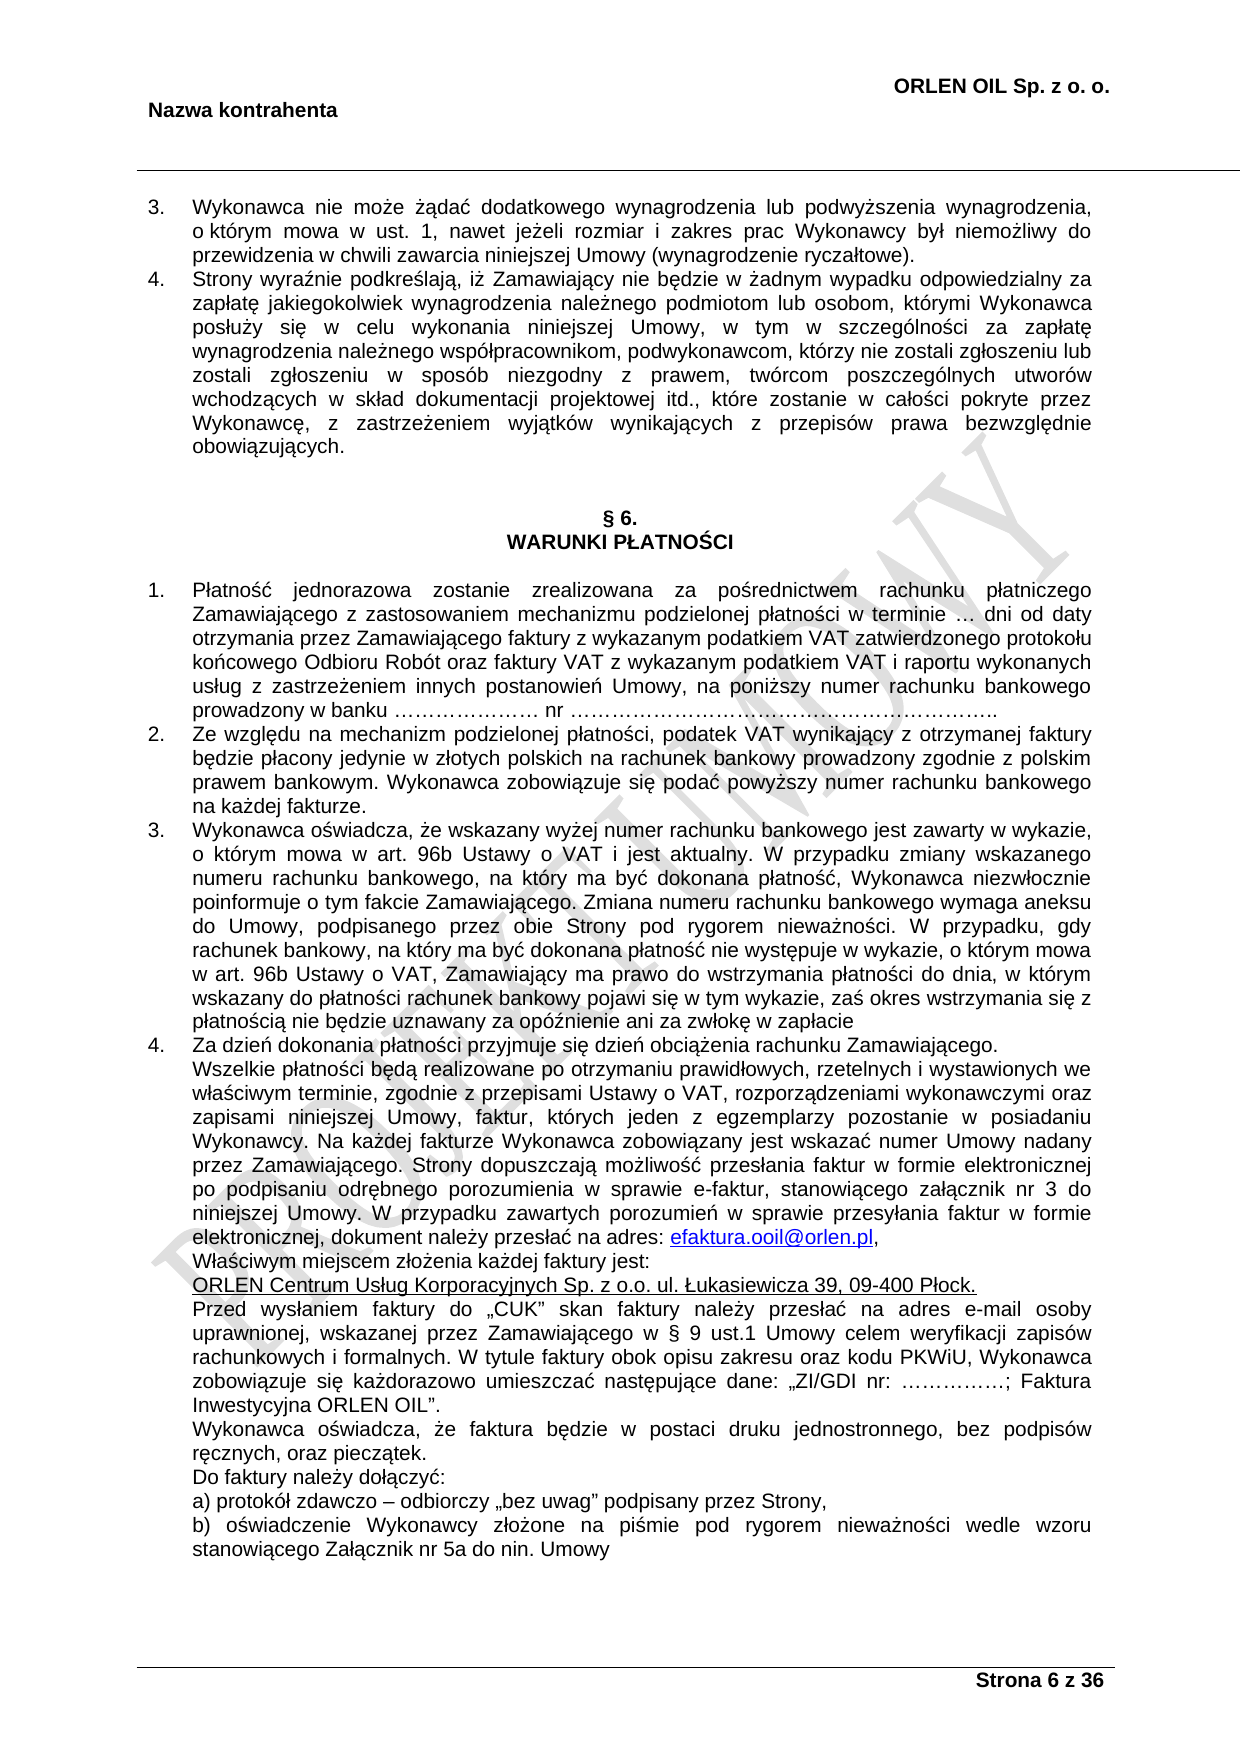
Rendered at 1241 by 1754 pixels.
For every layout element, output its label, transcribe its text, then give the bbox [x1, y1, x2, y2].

text Wykonawca oświadcza, że faktura będzie w postaci druku jednostronnego, bez podpisów ręcznych, oraz pieczątek. [192, 1417, 1093, 1464]
text a) protokół zdawczo – odbiorczy „bez uwag” podpisany przez Strony, [192, 1488, 1093, 1512]
text ORLEN Centrum Usług Korporacyjnych Sp. z o.o. ul. Łukasiewicza 39, 09-400 Płock. [192, 1273, 1093, 1297]
list Płatność jednorazowa zostanie zrealizowana za pośrednictwem rachunku płatniczego Zamawiającego z zastosowaniem mechanizmu podzielonej płatności w terminie … dni od daty otrzymania przez Zamawiającego faktury z wykazanym podatkiem VAT zatwierdzonego protokołu końcowego Odbioru Robót oraz faktury VAT z wykazanym podatkiem VAT i raportu wykonanych usług z zastrzeżeniem innych postanowień Umowy, na poniższy numer rachunku bankowego prowadzony w banku ………………… nr …………………………………………………….. [148, 578, 1093, 722]
text Właściwym miejscem złożenia każdej faktury jest: [192, 1249, 1093, 1273]
list Wykonawca nie może żądać dodatkowego wynagrodzenia lub podwyższenia wynagrodzenia, o którym mowa w ust. 1, nawet jeżeli rozmiar i zakres prac Wykonawcy był niemożliwy do przewidzenia w chwili zawarcia niniejszej Umowy (wynagrodzenie ryczałtowe). [148, 195, 1093, 267]
list Wykonawca oświadcza, że wskazany wyżej numer rachunku bankowego jest zawarty w wykazie, o którym mowa w art. 96b Ustawy o VAT i jest aktualny. W przypadku zmiany wskazanego numeru rachunku bankowego, na który ma być dokonana płatność, Wykonawca niezwłocznie poinformuje o tym fakcie Zamawiającego. Zmiana numeru rachunku bankowego wymaga aneksu do Umowy, podpisanego przez obie Strony pod rygorem nieważności. W przypadku, gdy rachunek bankowy, na który ma być dokonana płatność nie występuje w wykazie, o którym mowa w art. 96b Ustawy o VAT, Zamawiający ma prawo do wstrzymania płatności do dnia, w którym wskazany do płatności rachunek bankowy pojawi się w tym wykazie, zaś okres wstrzymania się z płatnością nie będzie uznawany za opóźnienie ani za zwłokę w zapłacie [148, 818, 1093, 1033]
list Za dzień dokonania płatności przyjmuje się dzień obciążenia rachunku Zamawiającego. [148, 1033, 1093, 1057]
text Wszelkie płatności będą realizowane po otrzymaniu prawidłowych, rzetelnych i wystawionych we właściwym terminie, zgodnie z przepisami Ustawy o VAT, rozporządzeniami wykonawczymi oraz zapisami niniejszej Umowy, faktur, których jeden z egzemplarzy pozostanie w posiadaniu Wykonawcy. Na każdej fakturze Wykonawca zobowiązany jest wskazać numer Umowy nadany przez Zamawiającego. Strony dopuszczają możliwość przesłania faktur w formie elektronicznej po podpisaniu odrębnego porozumienia w sprawie e-faktur, stanowiącego załącznik nr 3 do niniejszej Umowy. W przypadku zawartych porozumień w sprawie przesyłania faktur w formie elektronicznej, dokument należy przesłać na adres: efaktura.ooil@orlen.pl, [192, 1057, 1093, 1249]
subtitle Warunki płatności [148, 530, 1093, 554]
text b) oświadczenie Wykonawcy złożone na piśmie pod rygorem nieważności wedle wzoru stanowiącego Załącznik nr 5a do nin. Umowy [192, 1512, 1093, 1560]
text Do faktury należy dołączyć: [192, 1464, 1093, 1488]
list Strony wyraźnie podkreślają, iż Zamawiający nie będzie w żadnym wypadku odpowiedzialny za zapłatę jakiegokolwiek wynagrodzenia należnego podmiotom lub osobom, którymi Wykonawca posłuży się w celu wykonania niniejszej Umowy, w tym w szczególności za zapłatę wynagrodzenia należnego współpracownikom, podwykonawcom, którzy nie zostali zgłoszeniu lub zostali zgłoszeniu w sposób niezgodny z prawem, twórcom poszczególnych utworów wchodzących w skład dokumentacji projektowej itd., które zostanie w całości pokryte przez Wykonawcę, z zastrzeżeniem wyjątków wynikających z przepisów prawa bezwzględnie obowiązujących. [148, 267, 1093, 458]
subtitle § 6. [148, 506, 1093, 530]
text Przed wysłaniem faktury do „CUK” skan faktury należy przesłać na adres e-mail osoby uprawnionej, wskazanej przez Zamawiającego w § 9 ust.1 Umowy celem weryfikacji zapisów rachunkowych i formalnych. W tytule faktury obok opisu zakresu oraz kodu PKWiU, Wykonawca zobowiązuje się każdorazowo umieszczać następujące dane: „ZI/GDI nr: ……………; Faktura Inwestycyjna ORLEN OIL”. [192, 1297, 1093, 1417]
list Ze względu na mechanizm podzielonej płatności, podatek VAT wynikający z otrzymanej faktury będzie płacony jedynie w złotych polskich na rachunek bankowy prowadzony zgodnie z polskim prawem bankowym. Wykonawca zobowiązuje się podać powyższy numer rachunku bankowego na każdej fakturze. [148, 722, 1093, 818]
